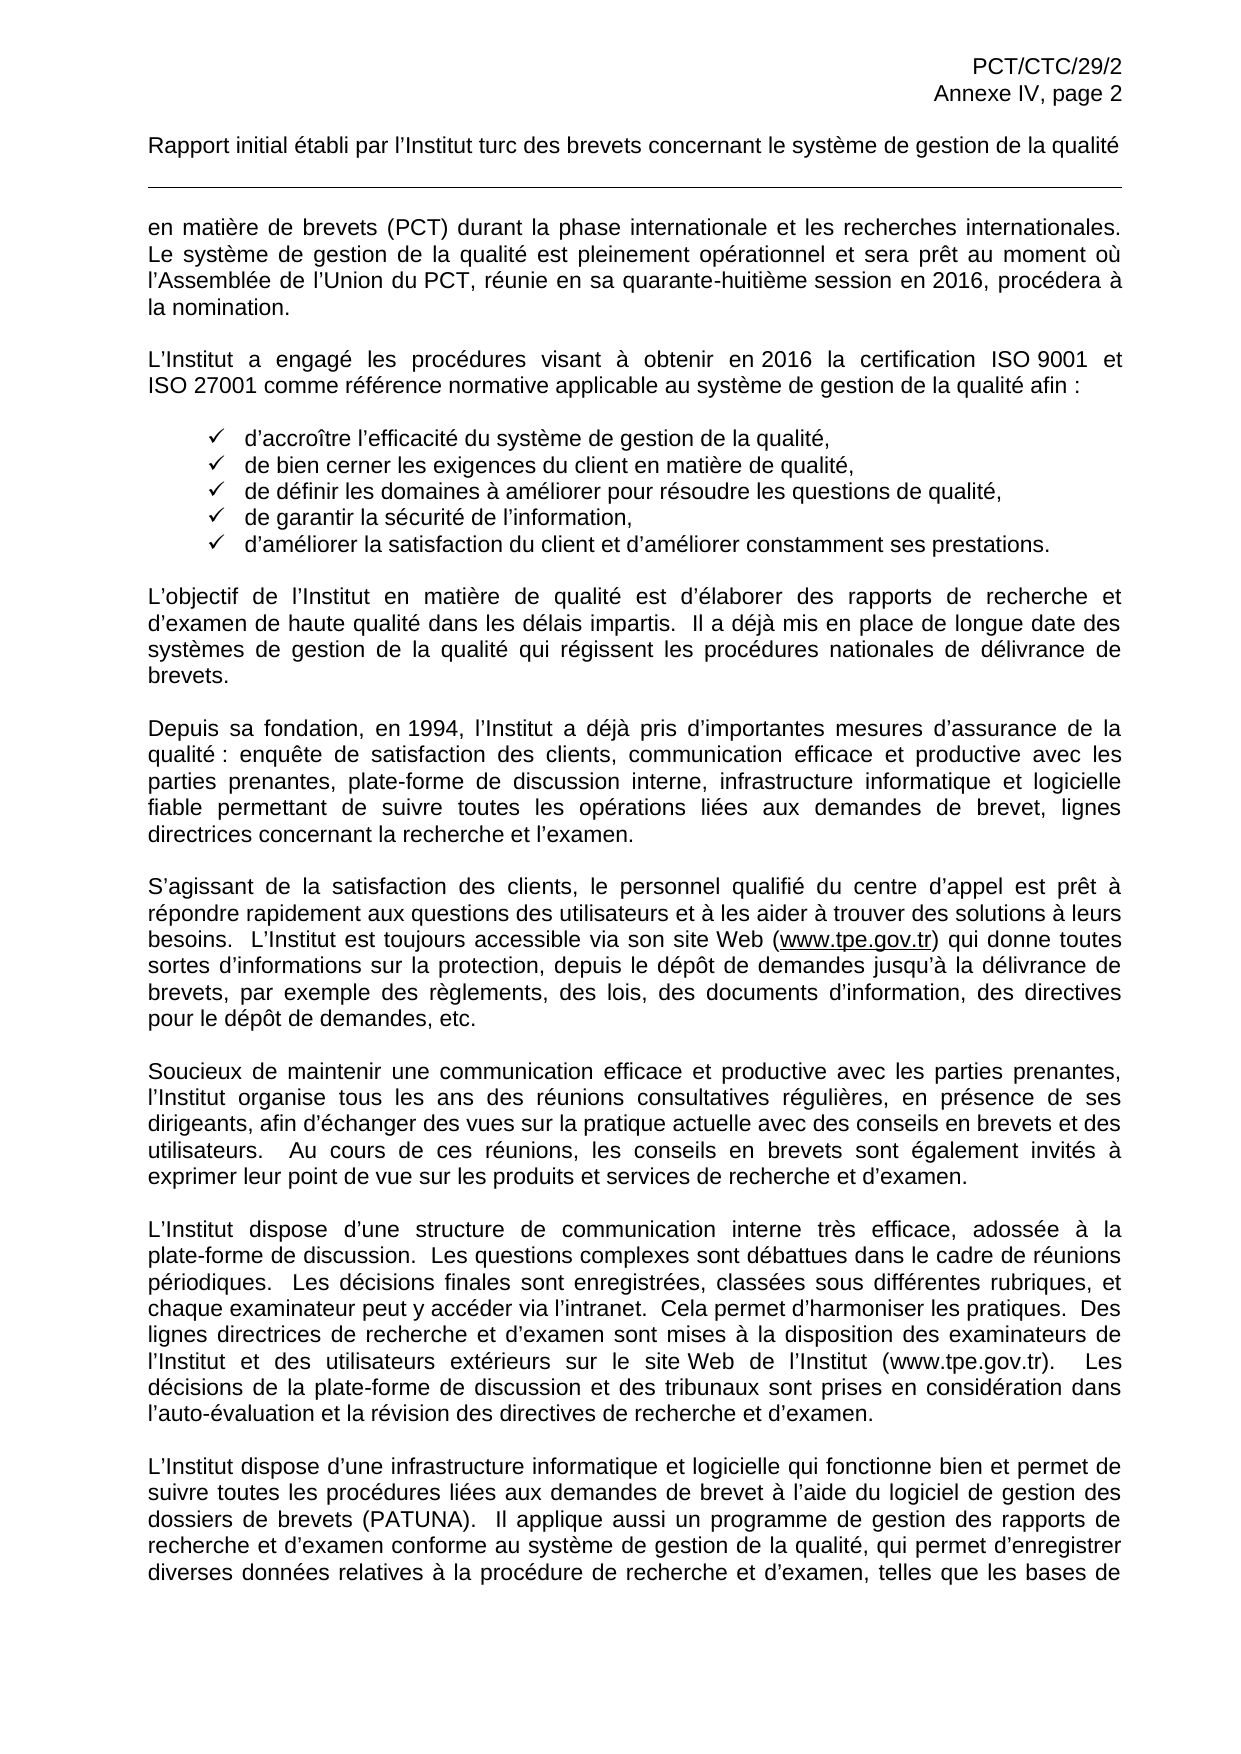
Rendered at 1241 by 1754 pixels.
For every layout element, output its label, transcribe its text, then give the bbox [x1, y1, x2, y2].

list d’accroître l’efficacité du système de gestion de la qualité, [207, 425, 1122, 452]
list d’améliorer la satisfaction du client et d’améliorer constamment ses prestations. [207, 531, 1122, 557]
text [148, 1453, 1122, 1585]
text Soucieux de maintenir une communication efficace et productive avec les parties prenantes, l’Institut organise tous les ans des réunions consultatives régulières, en présence de ses dirigeants, afin d’échanger des vues sur la pratique actuelle avec des conseils en brevets et des utilisateurs. Au cours de ces réunions, les conseils en brevets sont également invités à exprimer leur point de vue sur les produits et services de recherche et d’examen. [148, 1058, 1122, 1189]
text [148, 214, 1122, 320]
list de définir les domaines à améliorer pour résoudre les questions de qualité, [207, 478, 1122, 504]
list de bien cerner les exigences du client en matière de qualité, [207, 452, 1122, 478]
text L’Institut a engagé les procédures visant à obtenir en 2016 la certification ISO 9001 et ISO 27001 comme référence normative applicable au système de gestion de la qualité afin : [148, 346, 1122, 399]
list de garantir la sécurité de l’information, [207, 504, 1122, 531]
text L’Institut dispose d’une structure de communication interne très efficace, adossée à la plate-forme de discussion. Les questions complexes sont débattues dans le cadre de réunions périodiques. Les décisions finales sont enregistrées, classées sous différentes rubriques, et chaque examinateur peut y accéder via l’intranet. Cela permet d’harmoniser les pratiques. Des lignes directrices de recherche et d’examen sont mises à la disposition des examinateurs de l’Institut et des utilisateurs extérieurs sur le site Web de l’Institut (www.tpe.gov.tr). Les décisions de la plate-forme de discussion et des tribunaux sont prises en considération dans l’auto-évaluation et la révision des directives de recherche et d’examen. [148, 1216, 1122, 1427]
text S’agissant de la satisfaction des clients, le personnel qualifié du centre d’appel est prêt à répondre rapidement aux questions des utilisateurs et à les aider à trouver des solutions à leurs besoins. L’Institut est toujours accessible via son site Web (www.tpe.gov.tr) qui donne toutes sortes d’informations sur la protection, depuis le dépôt de demandes jusqu’à la délivrance de brevets, par exemple des règlements, des lois, des documents d’information, des directives pour le dépôt de demandes, etc. [148, 873, 1122, 1031]
text Depuis sa fondation, en 1994, l’Institut a déjà pris d’importantes mesures d’assurance de la qualité : enquête de satisfaction des clients, communication efficace et productive avec les parties prenantes, plate-forme de discussion interne, infrastructure informatique et logicielle fiable permettant de suivre toutes les opérations liées aux demandes de brevet, lignes directrices concernant la recherche et l’examen. [148, 715, 1122, 847]
text L’objectif de l’Institut en matière de qualité est d’élaborer des rapports de recherche et d’examen de haute qualité dans les délais impartis. Il a déjà mis en place de longue date des systèmes de gestion de la qualité qui régissent les procédures nationales de délivrance de brevets. [148, 583, 1122, 689]
